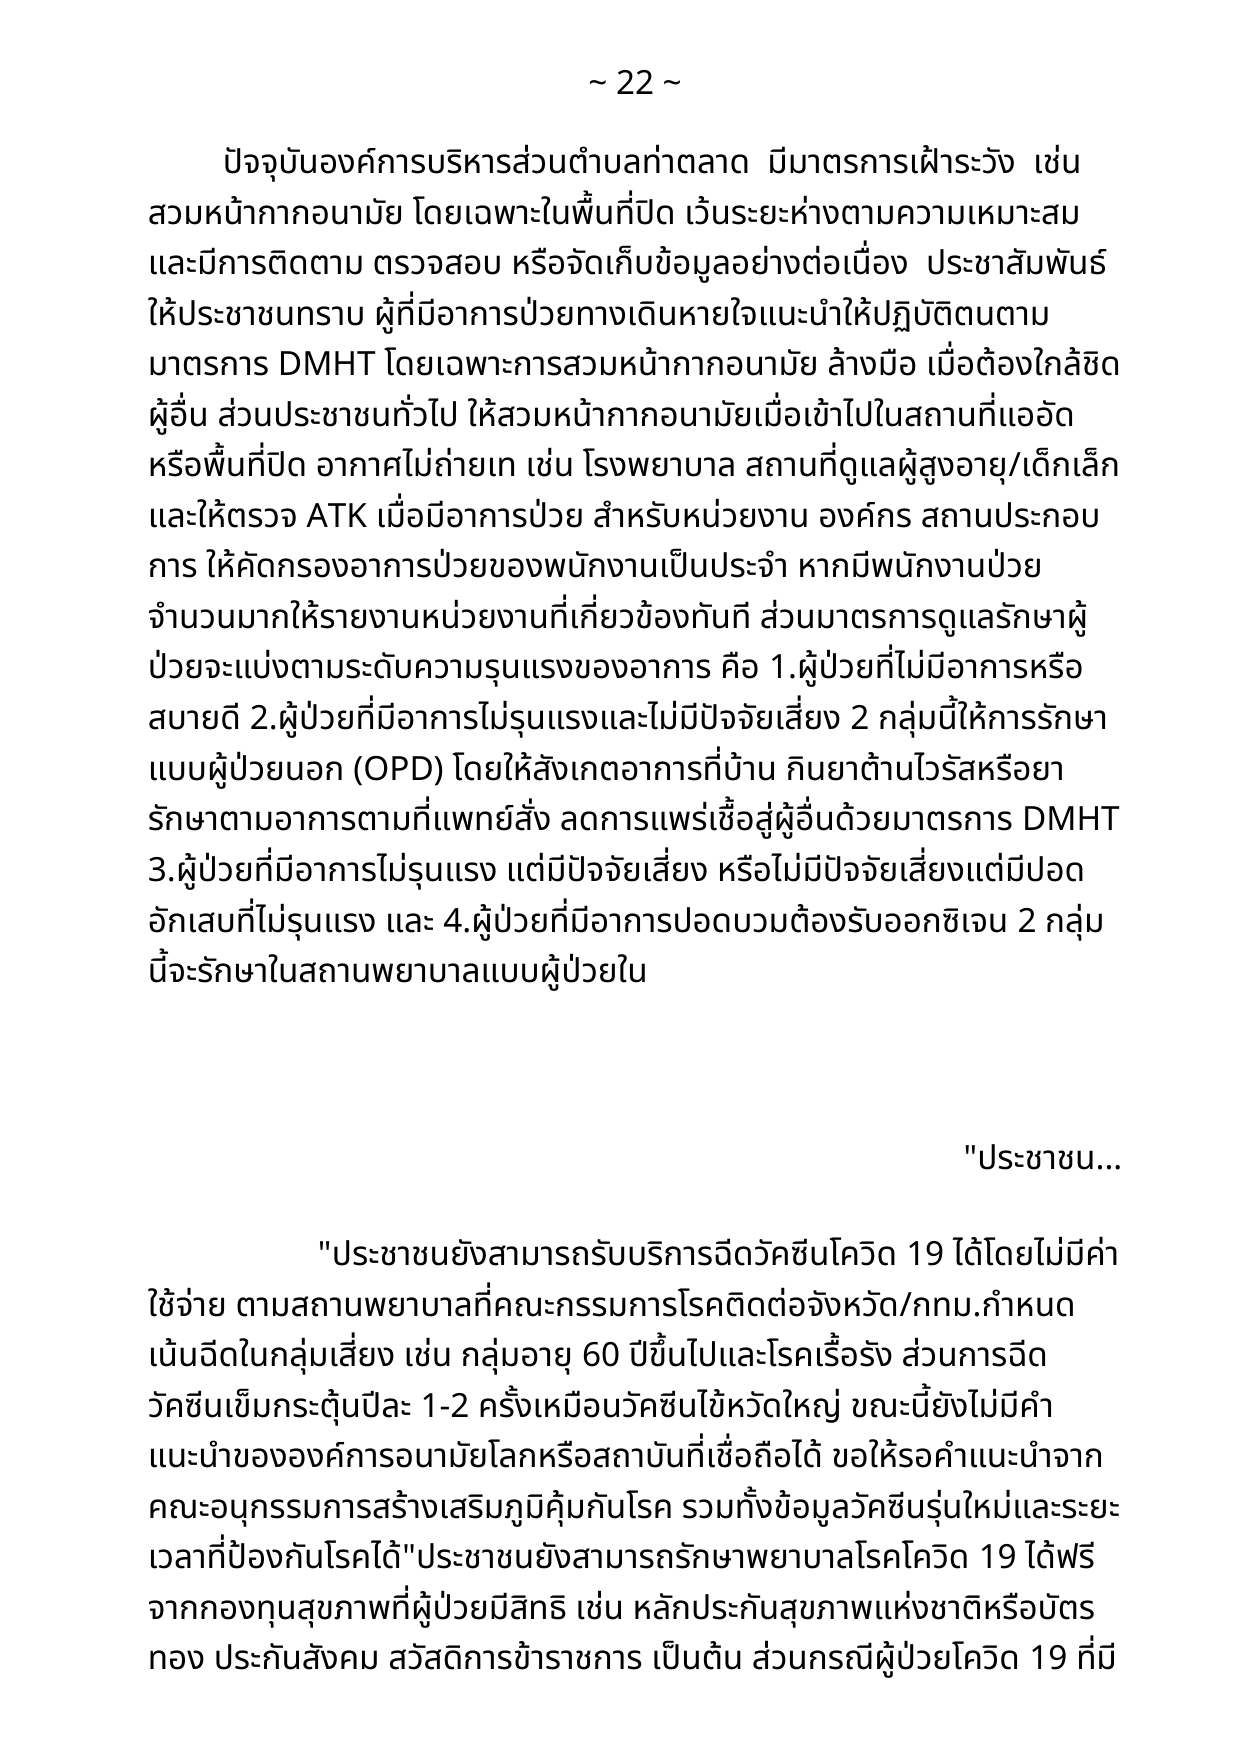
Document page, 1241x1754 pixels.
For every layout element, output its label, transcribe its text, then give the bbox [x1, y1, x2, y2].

text "ประชาชน... [148, 1134, 1122, 1184]
text ปัจจุบันองค์การบริหารส่วนตำบลท่าตลาด มีมาตรการเฝ้าระวัง เช่น สวมหน้ากากอนามัย โดยเฉพาะในพื้นที่ปิด เว้นระยะห่างตามความเหมาะสม และมีการติดตาม ตรวจสอบ หรือจัดเก็บข้อมูลอย่างต่อเนื่อง ประชาสัมพันธ์ให้ประชาชนทราบ ผู้ที่มีอาการป่วยทางเดินหายใจแนะนำให้ปฏิบัติตนตามมาตรการ DMHT โดยเฉพาะการสวมหน้ากากอนามัย ล้างมือ เมื่อต้องใกล้ชิดผู้อื่น ส่วนประชาชนทั่วไป ให้สวมหน้ากากอนามัยเมื่อเข้าไปในสถานที่แออัด หรือพื้นที่ปิด อากาศไม่ถ่ายเท เช่น โรงพยาบาล สถานที่ดูแลผู้สูงอายุ/เด็กเล็ก และให้ตรวจ ATK เมื่อมีอาการป่วย สำหรับหน่วยงาน องค์กร สถานประกอบการ ให้คัดกรองอาการป่วยของพนักงานเป็นประจำ หากมีพนักงานป่วยจำนวนมากให้รายงานหน่วยงานที่เกี่ยวข้องทันที ส่วนมาตรการดูแลรักษาผู้ป่วยจะแบ่งตามระดับความรุนแรงของอาการ คือ 1.ผู้ป่วยที่ไม่มีอาการหรือสบายดี 2.ผู้ป่วยที่มีอาการไม่รุนแรงและไม่มีปัจจัยเสี่ยง 2 กลุ่มนี้ให้การรักษาแบบผู้ป่วยนอก (OPD) โดยให้สังเกตอาการที่บ้าน กินยาต้านไวรัสหรือยารักษาตามอาการตามที่แพทย์สั่ง ลดการแพร่เชื้อสู่ผู้อื่นด้วยมาตรการ DMHT 3.ผู้ป่วยที่มีอาการไม่รุนแรง แต่มีปัจจัยเสี่ยง หรือไม่มีปัจจัยเสี่ยงแต่มีปอดอักเสบที่ไม่รุนแรง และ 4.ผู้ป่วยที่มีอาการปอดบวมต้องรับออกซิเจน 2 กลุ่มนี้จะรักษาในสถานพยาบาลแบบผู้ป่วยใน [148, 138, 1122, 997]
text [148, 1230, 1122, 1685]
